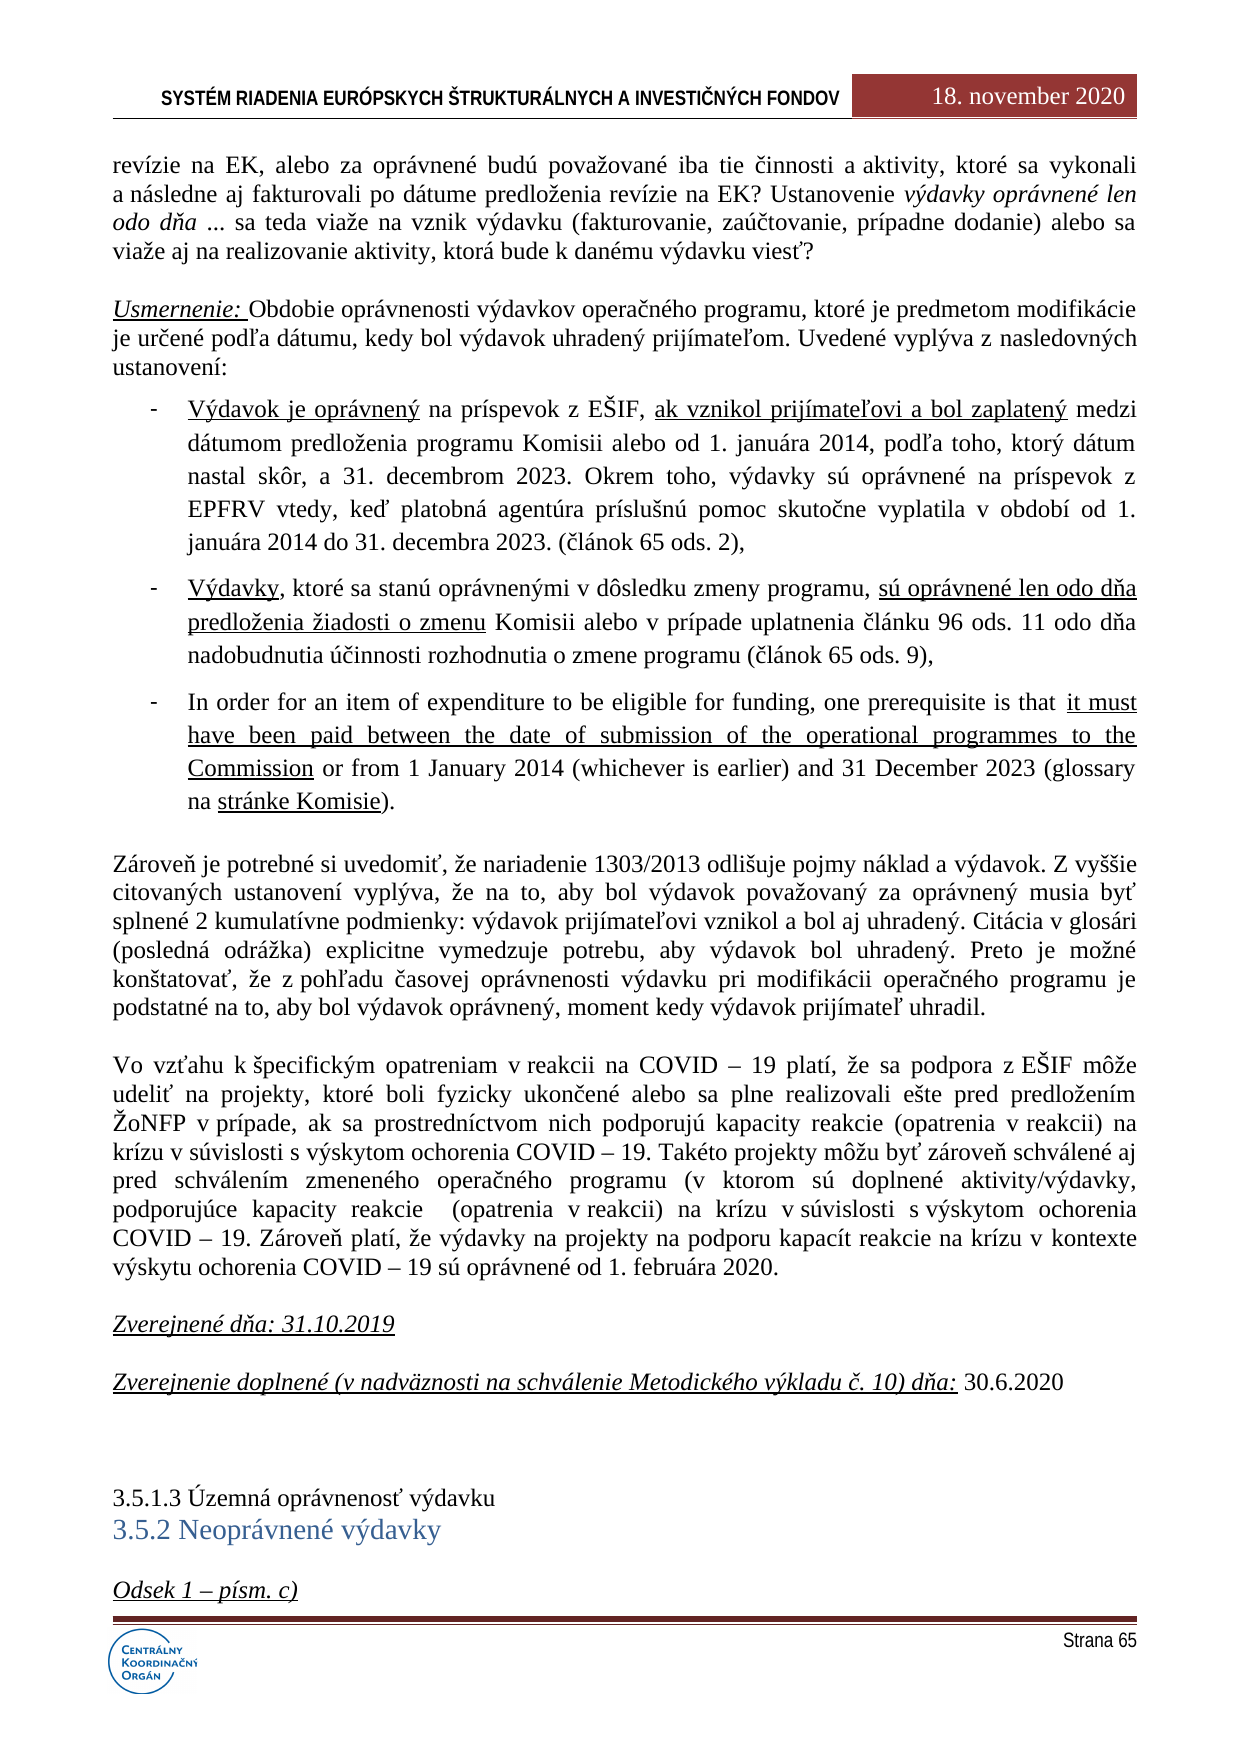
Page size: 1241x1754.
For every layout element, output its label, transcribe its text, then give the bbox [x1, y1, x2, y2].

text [112, 150, 1137, 265]
text 3.5.1.3 Územná oprávnenosť výdavku [112, 1483, 1137, 1512]
text 3.5.2 Neoprávnené výdavky [112, 1512, 1137, 1546]
text Usmernenie: Obdobie oprávnenosti výdavkov operačného programu, ktoré je predmetom modifikácie je určené podľa dátumu, kedy bol výdavok uhradený prijímateľom. Uvedené vyplýva z nasledovných ustanovení: [112, 294, 1137, 380]
picture [106, 1627, 198, 1693]
list Výdavky, ktoré sa stanú oprávnenými v dôsledku zmeny programu, sú oprávnené len odo dňa predloženia žiadosti o zmenu Komisii alebo v prípade uplatnenia článku 96 ods. 11 odo dňa nadobudnutia účinnosti rozhodnutia o zmene programu (článok 65 ods. 9), [150, 572, 1137, 669]
text Vo vzťahu k špecifickým opatreniam v reakcii na COVID – 19 platí, že sa podpora z EŠIF môže udeliť na projekty, ktoré boli fyzicky ukončené alebo sa plne realizovali ešte pred predložením ŽoNFP v prípade, ak sa prostredníctvom nich podporujú kapacity reakcie (opatrenia v reakcii) na krízu v súvislosti s výskytom ochorenia COVID – 19. Takéto projekty môžu byť zároveň schválené aj pred schválením zmeneného operačného programu (v ktorom sú doplnené aktivity/výdavky, podporujúce kapacity reakcie (opatrenia v reakcii) na krízu v súvislosti s výskytom ochorenia COVID – 19. Zároveň platí, že výdavky na projekty na podporu kapacít reakcie na krízu v kontexte výskytu ochorenia COVID – 19 sú oprávnené od 1. februára 2020. [112, 1050, 1137, 1280]
text Zverejnenie doplnené (v nadväznosti na schválenie Metodického výkladu č. 10) dňa: 30.6.2020 [112, 1367, 1137, 1396]
text Zároveň je potrebné si uvedomiť, že nariadenie 1303/2013 odlišuje pojmy náklad a výdavok. Z vyššie citovaných ustanovení vyplýva, že na to, aby bol výdavok považovaný za oprávnený musia byť splnené 2 kumulatívne podmienky: výdavok prijímateľovi vznikol a bol aj uhradený. Citácia v glosári (posledná odrážka) explicitne vymedzuje potrebu, aby výdavok bol uhradený. Preto je možné konštatovať, že z pohľadu časovej oprávnenosti výdavku pri modifikácii operačného programu je podstatné na to, aby bol výdavok oprávnený, moment kedy výdavok prijímateľ uhradil. [112, 849, 1137, 1021]
list Výdavok je oprávnený na príspevok z EŠIF, ak vznikol prijímateľovi a bol zaplatený medzi dátumom predloženia programu Komisii alebo od 1. januára 2014, podľa toho, ktorý dátum nastal skôr, a 31. decembrom 2023. Okrem toho, výdavky sú oprávnené na príspevok z EPFRV vtedy, keď platobná agentúra príslušnú pomoc skutočne vyplatila v období od 1. januára 2014 do 31. decembra 2023. (článok 65 ods. 2), [150, 393, 1137, 556]
list In order for an item of expenditure to be eligible for funding, one prerequisite is that it must have been paid between the date of submission of the operational programmes to the Commission or from 1 January 2014 (whichever is earlier) and 31 December 2023 (glossary na stránke Komisie). [150, 686, 1137, 815]
text Odsek 1 – písm. c) [112, 1575, 1137, 1603]
text Zverejnené dňa: 31.10.2019 [112, 1309, 1137, 1338]
